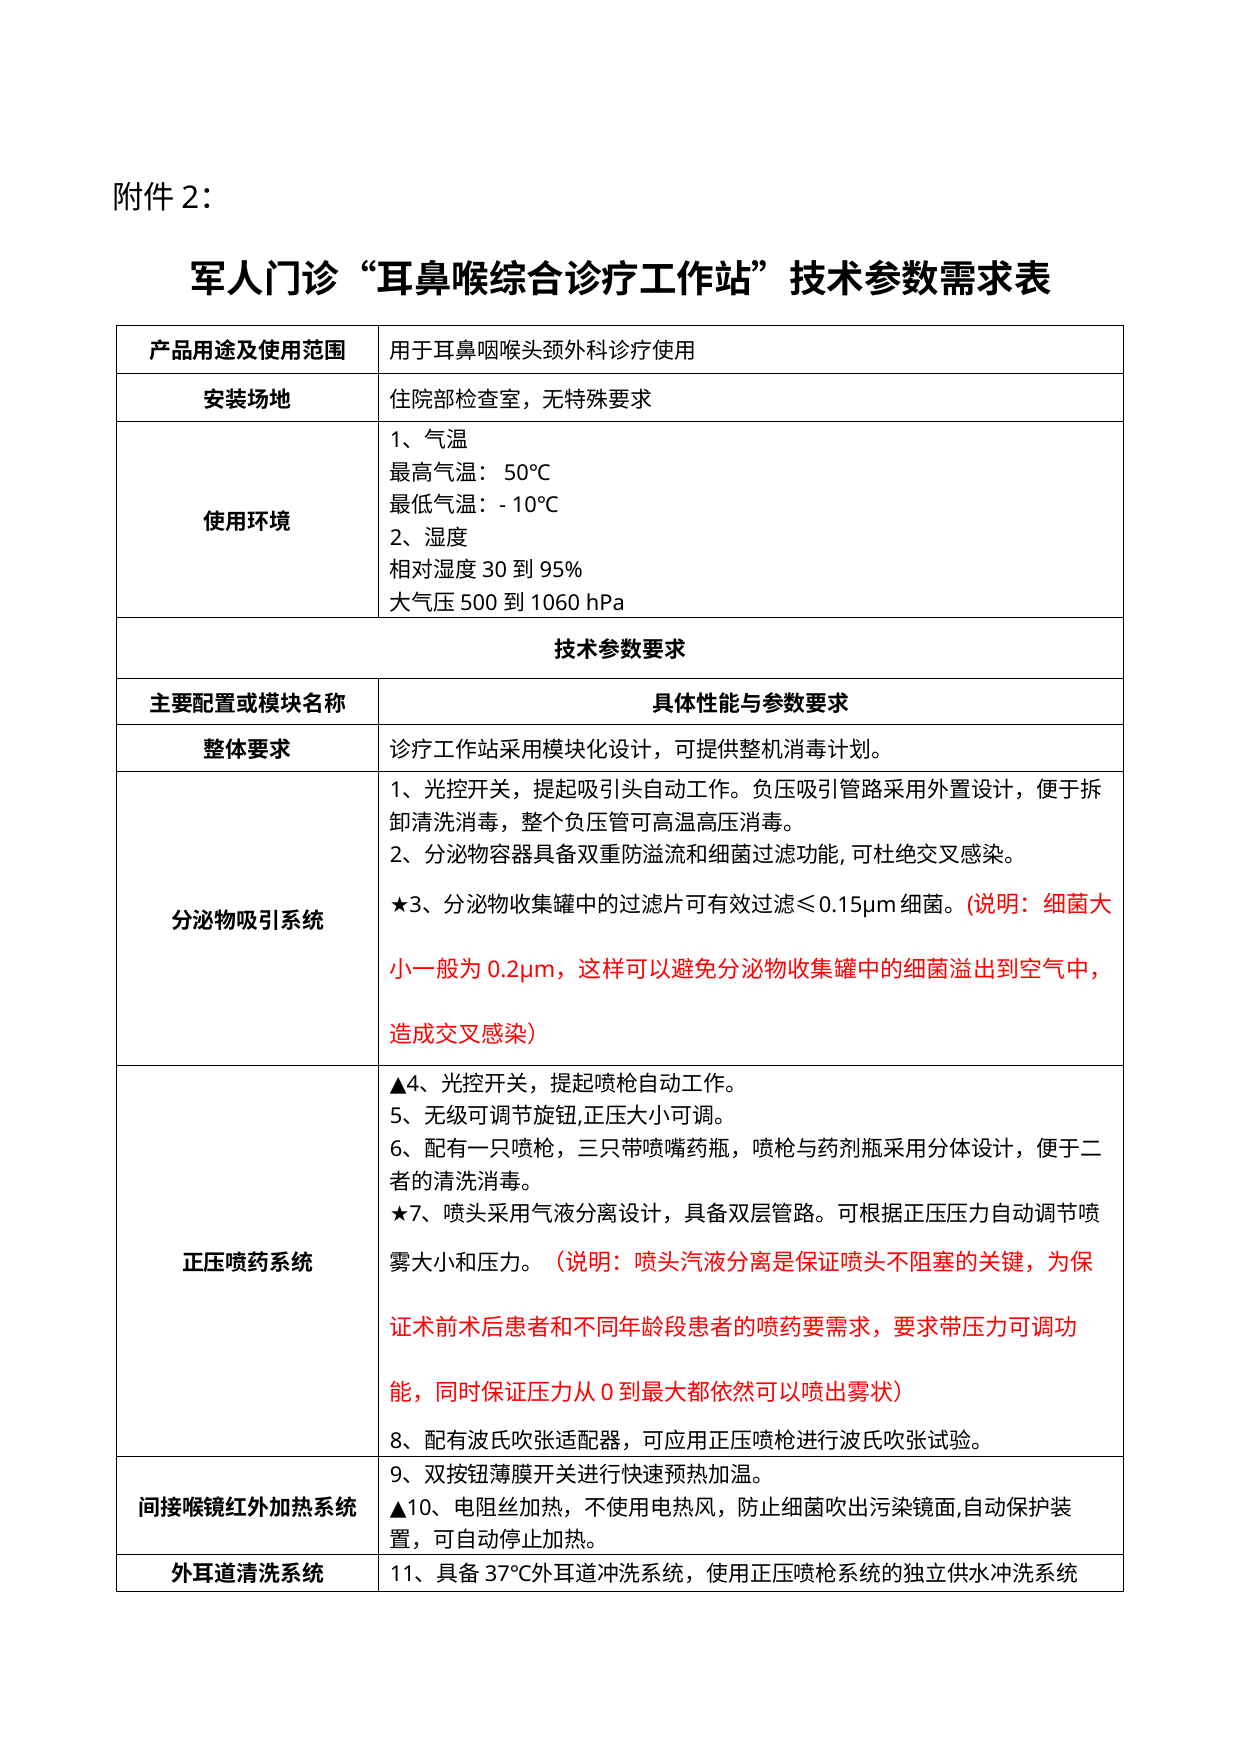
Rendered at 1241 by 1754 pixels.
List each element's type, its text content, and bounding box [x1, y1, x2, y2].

table_cell ▲4、光控开关，提起喷枪自动工作。 5、无级可调节旋钮,正压大小可调。 6、配有一只喷枪，三只带喷嘴药瓶，喷枪与药剂瓶采用分体设计，便于二者的清洗消毒。 ★7、喷头采用气液分离设计，具备双层管路。可根据正压压力自动调节喷雾大小和压力。（说明：喷头汽液分离是保证喷头不阻塞的关键，为保证术前术后患者和不同年龄段患者的喷药要需求，要求带压力可调功能，同时保证压力从0到最大都依然可以喷出雾状） 8、配有波氏吹张适配器，可应用正压喷枪进行波氏吹张试验。 [379, 1066, 1123, 1456]
table_cell 住院部检查室，无特殊要求 [379, 374, 1123, 421]
table_cell 主要配置或模块名称 [117, 679, 378, 724]
table_cell 具体性能与参数要求 [379, 679, 1123, 724]
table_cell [379, 1555, 1123, 1591]
table_cell 1、光控开关，提起吸引头自动工作。负压吸引管路采用外置设计，便于拆卸清洗消毒，整个负压管可高温高压消毒。 2、分泌物容器具备双重防溢流和细菌过滤功能, 可杜绝交叉感染。 ★3、分泌物收集罐中的过滤片可有效过滤≤0.15μm细菌。(说明：细菌大小一般为0.2μm，这样可以避免分泌物收集罐中的细菌溢出到空气中，造成交叉感染） [379, 772, 1123, 1065]
table_header 用于耳鼻咽喉头颈外科诊疗使用 [379, 326, 1123, 373]
table_cell 9、双按钮薄膜开关进行快速预热加温。 ▲10、电阻丝加热，不使用电热风，防止细菌吹出污染镜面,自动保护装置，可自动停止加热。 [379, 1457, 1123, 1554]
table_cell 分泌物吸引系统 [117, 772, 378, 1065]
text 军人门诊“耳鼻喉综合诊疗工作站”技术参数需求表 [112, 243, 1128, 308]
table_cell 1、气温 最高气温： 50℃ 最低气温：- 10℃ 2、湿度 相对湿度 30 到 95% 大气压 500 到 1060 hPa [379, 422, 1123, 617]
text 附件2： [112, 162, 1128, 227]
table_cell 整体要求 [117, 725, 378, 771]
table_cell 外耳道清洗系统 [117, 1555, 378, 1591]
table_header 产品用途及使用范围 [117, 326, 378, 373]
table_cell 正压喷药系统 [117, 1066, 378, 1456]
table_cell 诊疗工作站采用模块化设计，可提供整机消毒计划。 [379, 725, 1123, 771]
table_cell 技术参数要求 [117, 618, 1123, 678]
table_cell 间接喉镜红外加热系统 [117, 1457, 378, 1554]
table_cell 使用环境 [117, 422, 378, 617]
table_cell 安装场地 [117, 374, 378, 421]
